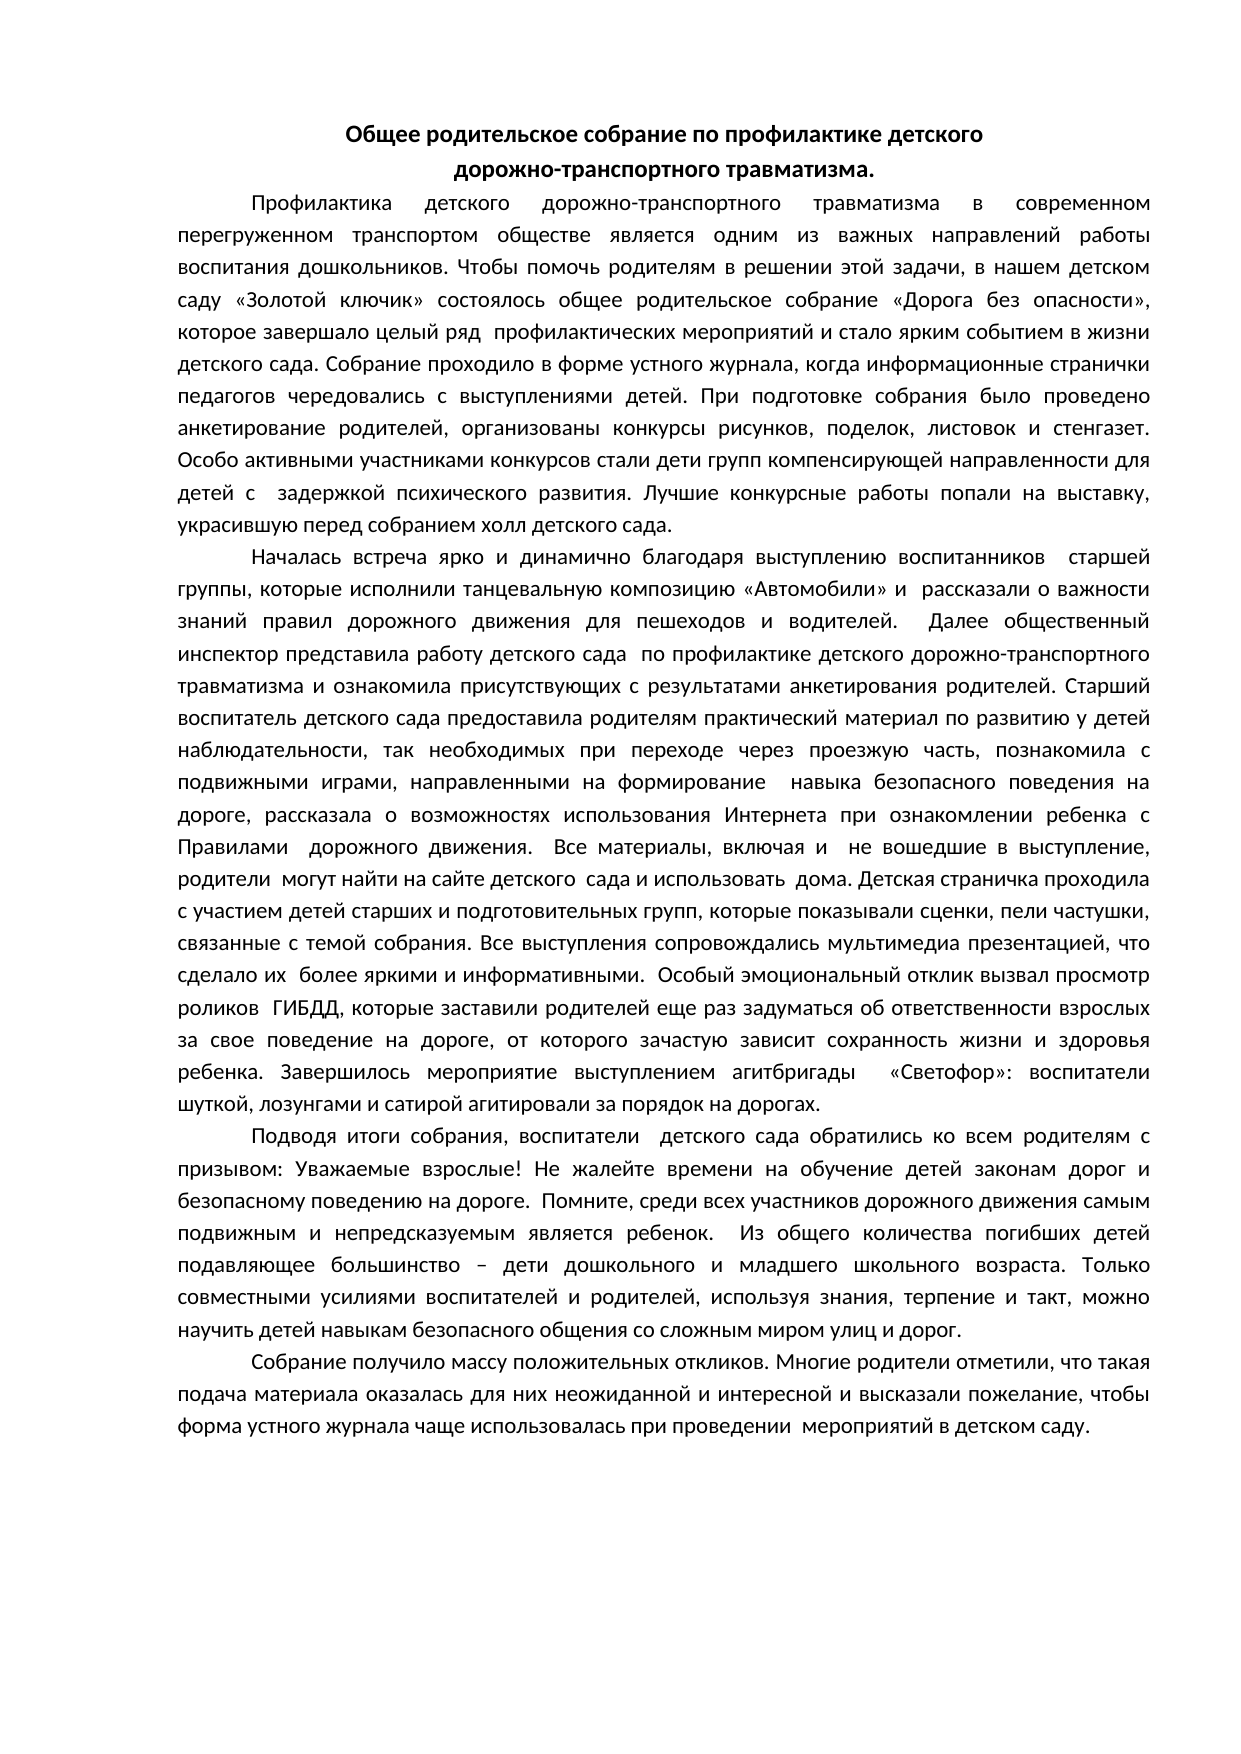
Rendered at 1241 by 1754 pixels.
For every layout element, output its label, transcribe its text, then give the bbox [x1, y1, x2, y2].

text Профилактика детского дорожно-транспортного травматизма в современном перегруженном транспортом обществе является одним из важных направлений работы воспитания дошкольников. Чтобы помочь родителям в решении этой задачи, в нашем детском саду «Золотой ключик» состоялось общее родительское собрание «Дорога без опасности», которое завершало целый ряд профилактических мероприятий и стало ярким событием в жизни детского сада. Собрание проходило в форме устного журнала, когда информационные странички педагогов чередовались с выступлениями детей. При подготовке собрания было проведено анкетирование родителей, организованы конкурсы рисунков, поделок, листовок и стенгазет. Особо активными участниками конкурсов стали дети групп компенсирующей направленности для детей с задержкой психического развития. Лучшие конкурсные работы попали на выставку, украсившую перед собранием холл детского сада. [177, 188, 1152, 538]
text Собрание получило массу положительных откликов. Многие родители отметили, что такая подача материала оказалась для них неожиданной и интересной и высказали пожелание, чтобы форма устного журнала чаще использовалась при проведении мероприятий в детском саду. [177, 1347, 1152, 1439]
text дорожно-транспортного травматизма. [177, 153, 1152, 184]
text Подводя итоги собрания, воспитатели детского сада обратились ко всем родителям с призывом: Уважаемые взрослые! Не жалейте времени на обучение детей законам дорог и безопасному поведению на дороге. Помните, среди всех участников дорожного движения самым подвижным и непредсказуемым является ребенок. Из общего количества погибших детей подавляющее большинство – дети дошкольного и младшего школьного возраста. Только совместными усилиями воспитателей и родителей, используя знания, терпение и такт, можно научить детей навыкам безопасного общения со сложным миром улиц и дорог. [177, 1122, 1152, 1343]
text Общее родительское собрание по профилактике детского [177, 118, 1152, 149]
text Началась встреча ярко и динамично благодаря выступлению воспитанников старшей группы, которые исполнили танцевальную композицию «Автомобили» и рассказали о важности знаний правил дорожного движения для пешеходов и водителей. Далее общественный инспектор представила работу детского сада по профилактике детского дорожно-транспортного травматизма и ознакомила присутствующих с результатами анкетирования родителей. Старший воспитатель детского сада предоставила родителям практический материал по развитию у детей наблюдательности, так необходимых при переходе через проезжую часть, познакомила с подвижными играми, направленными на формирование навыка безопасного поведения на дороге, рассказала о возможностях использования Интернета при ознакомлении ребенка с Правилами дорожного движения. Все материалы, включая и не вошедшие в выступление, родители могут найти на сайте детского сада и использовать дома. Детская страничка проходила с участием детей старших и подготовительных групп, которые показывали сценки, пели частушки, связанные с темой собрания. Все выступления сопровождались мультимедиа презентацией, что сделало их более яркими и информативными. Особый эмоциональный отклик вызвал просмотр роликов ГИБДД, которые заставили родителей еще раз задуматься об ответственности взрослых за свое поведение на дороге, от которого зачастую зависит сохранность жизни и здоровья ребенка. Завершилось мероприятие выступлением агитбригады «Светофор»: воспитатели шуткой, лозунгами и сатирой агитировали за порядок на дорогах. [177, 542, 1152, 1117]
